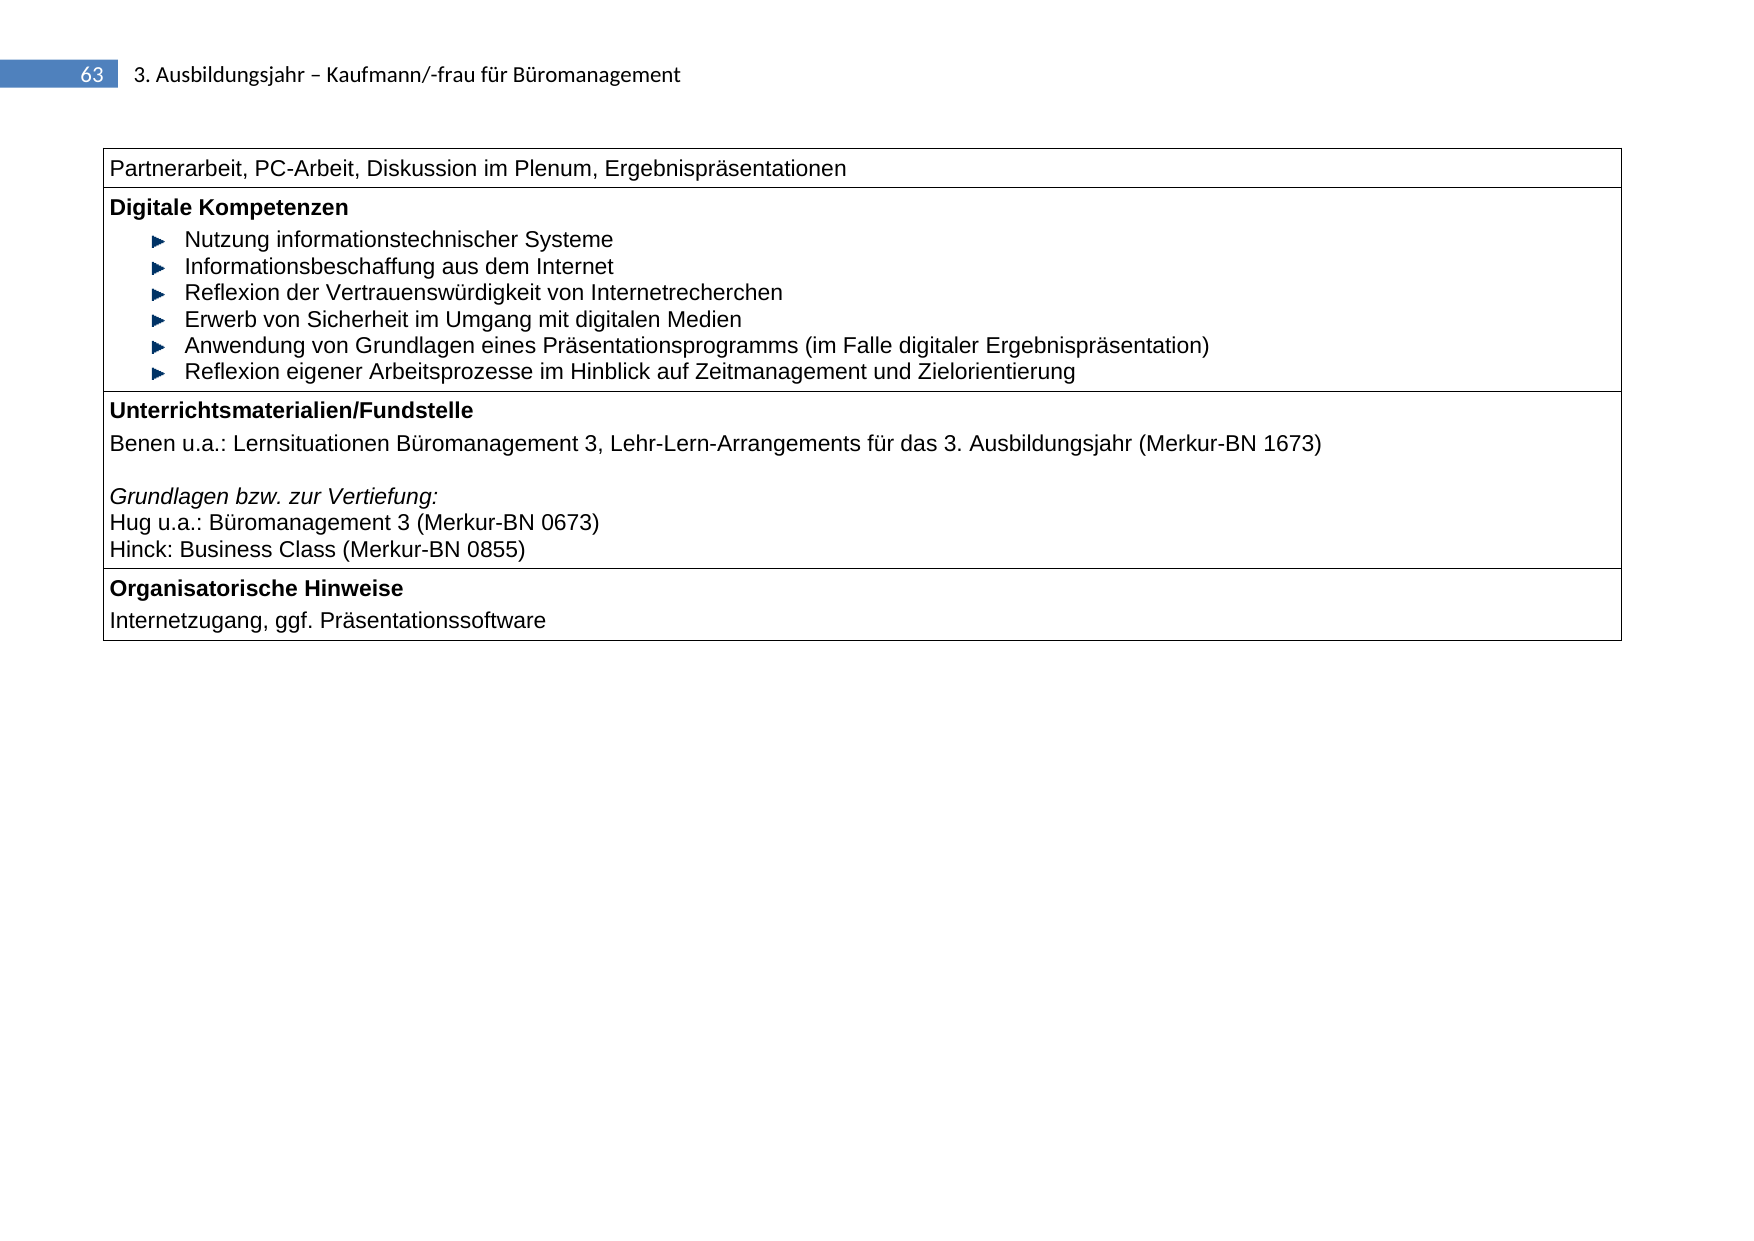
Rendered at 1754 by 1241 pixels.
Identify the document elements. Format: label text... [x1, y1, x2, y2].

table_cell Unterrichtsmaterialien/Fundstelle Benen u.a.: Lernsituationen Büromanagement 3, Lehr-Lern-Arrangements für das 3. Ausbildungsjahr (Merkur-BN 1673) Grundlagen bzw. zur Vertiefung: Hug u.a.: Büromanagement 3 (Merkur-BN 0673) Hinck: Business Class (Merkur-BN 0855) [104, 392, 1621, 568]
picture [147, 231, 165, 248]
picture [147, 336, 165, 354]
picture [147, 363, 165, 380]
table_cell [104, 149, 1621, 187]
table_cell Organisatorische Hinweise Internetzugang, ggf. Präsentationssoftware [104, 569, 1621, 640]
picture [147, 284, 165, 301]
picture [147, 310, 165, 327]
table_cell Digitale Kompetenzen Nutzung informationstechnischer Systeme Informationsbeschaffung aus dem Internet Reflexion der Vertrauenswürdigkeit von Internetrecherchen Erwerb von Sicherheit im Umgang mit digitalen Medien Anwendung von Grundlagen eines Präsentationsprogramms (im Falle digitaler Ergebnispräsentation) Reflexion eigener Arbeitsprozesse im Hinblick auf Zeitmanagement und Zielorientierung [104, 188, 1621, 391]
picture [147, 257, 165, 275]
